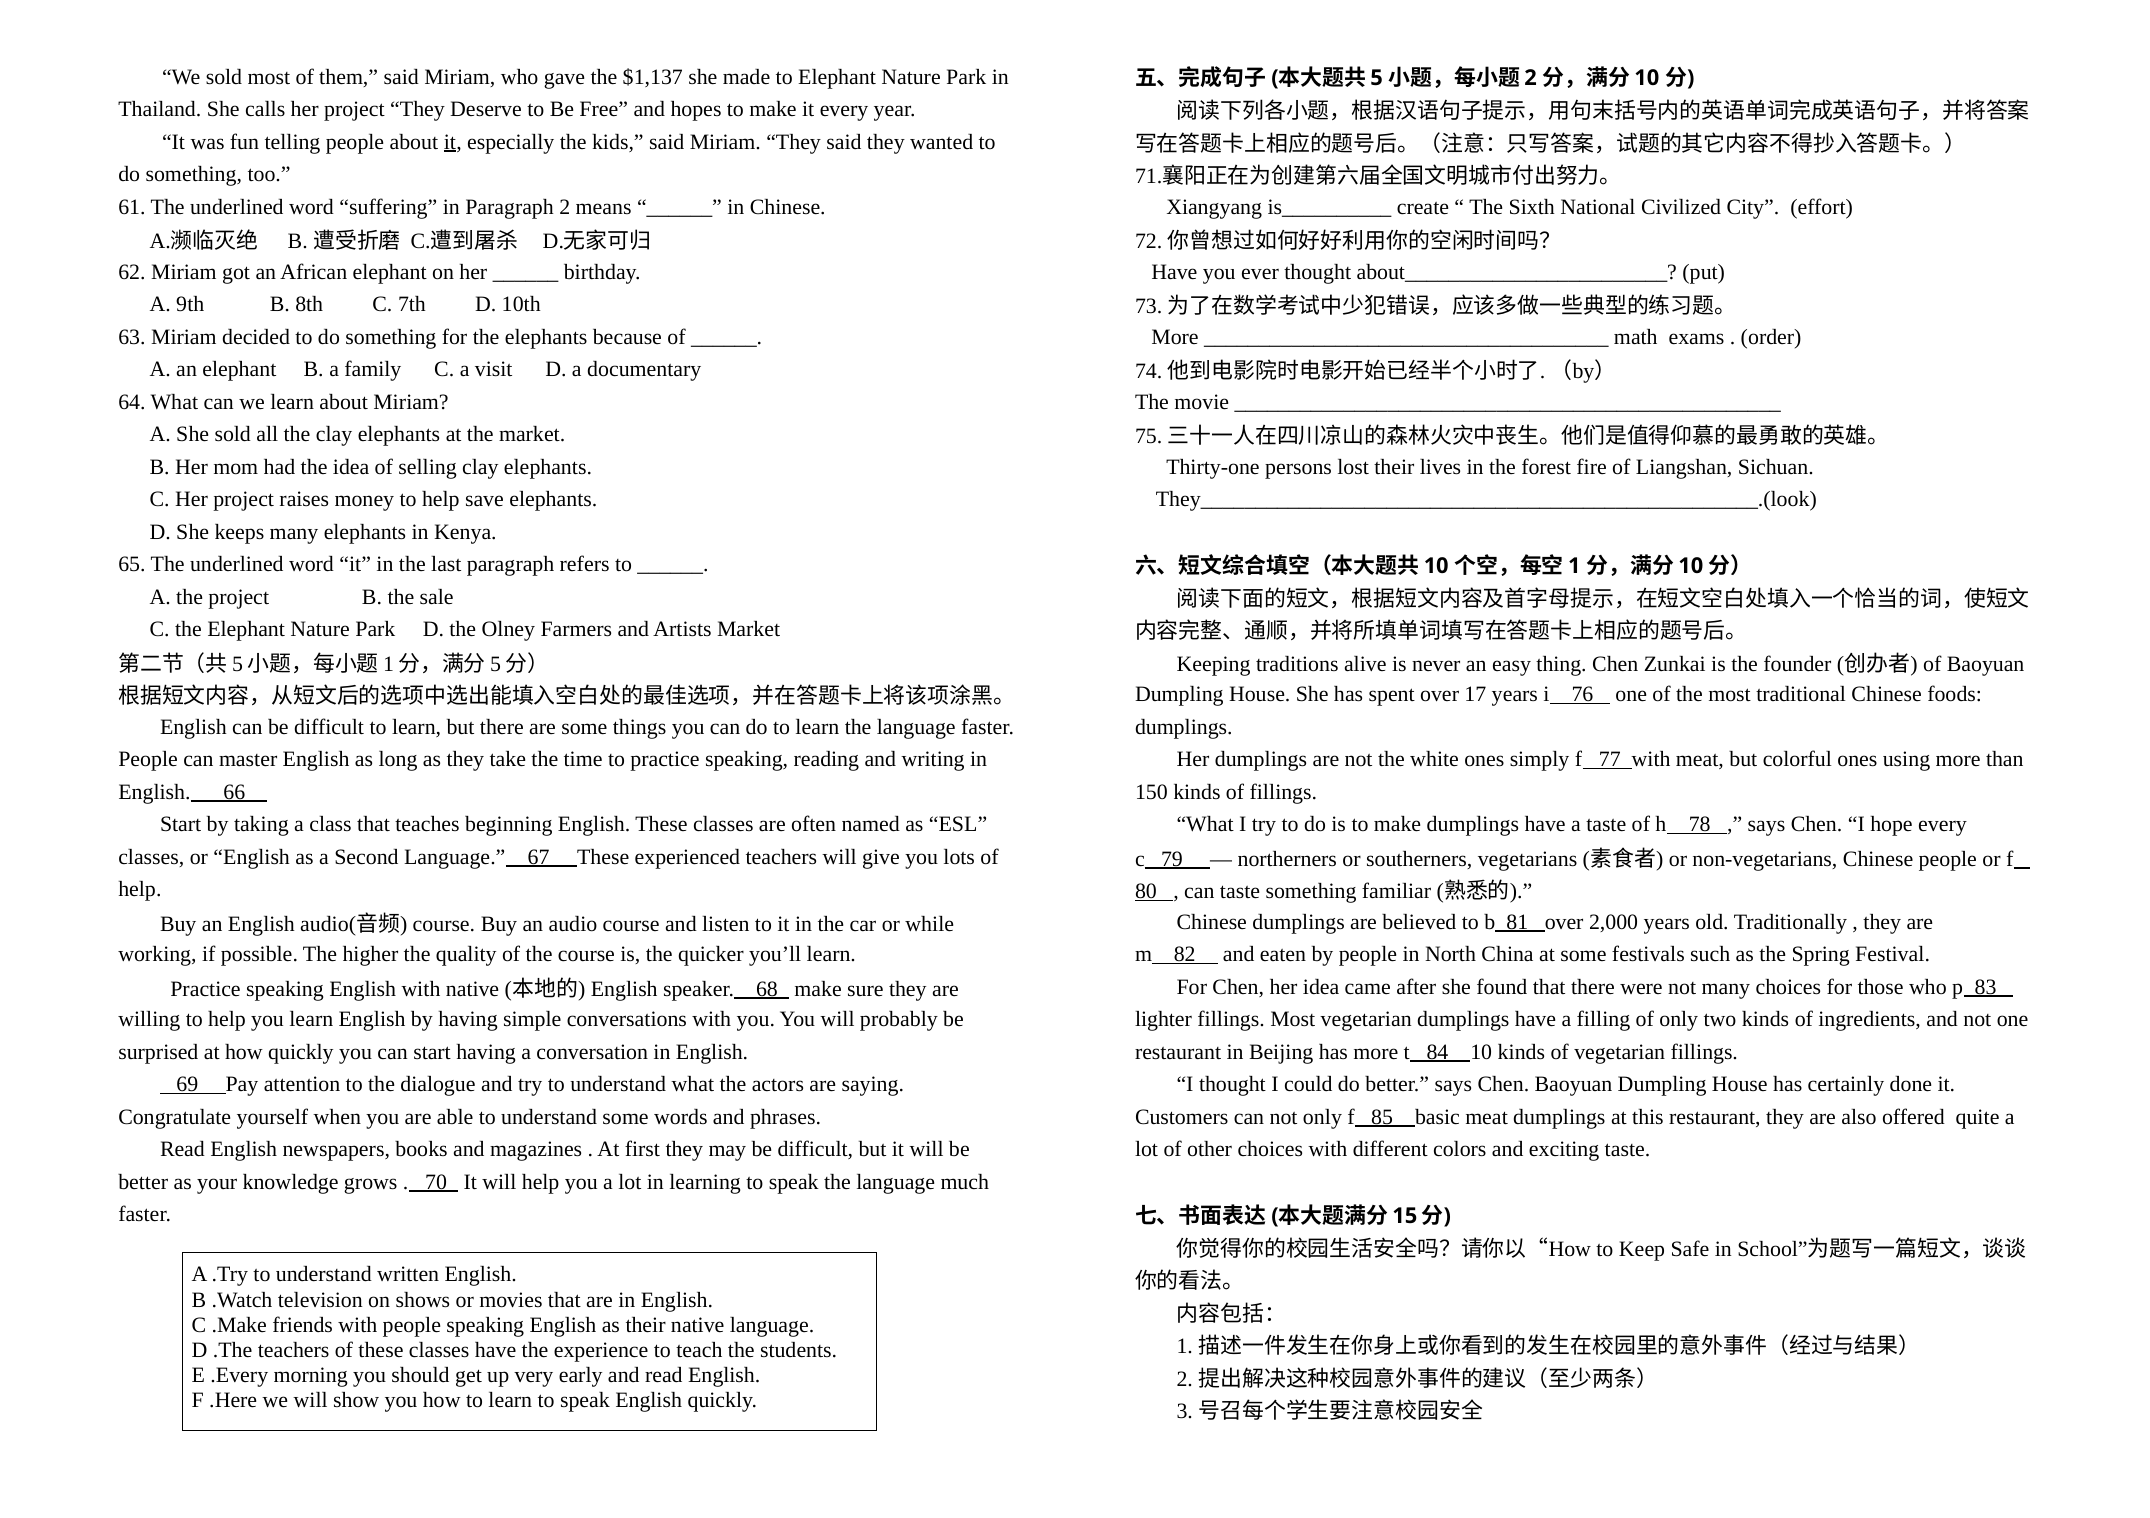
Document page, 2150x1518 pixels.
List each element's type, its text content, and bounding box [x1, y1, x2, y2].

text A. the project B. the sale [118, 580, 1015, 613]
text 62. Miriam got an African elephant on her ______ birthday. [118, 255, 1015, 288]
text Xiangyang is__________ create “ The Sixth National Civilized City”. (effort) [1135, 190, 2031, 223]
text 第二节（共5小题，每小题1分，满分5分） [118, 645, 1015, 678]
text A.濒临灭绝 B. 遭受折磨 C.遭到屠杀 D.无家可归 [118, 223, 1015, 255]
text “I thought I could do better.” says Chen. Baoyuan Dumpling House has certainly done it. Customers can not only f 85 basic meat dumplings at this restaurant, they are also offered quite a lot of other choices with different colors and exciting taste. [1135, 1068, 2031, 1165]
text For Chen, her idea came after she found that there were not many choices for those who p 83 lighter fillings. Most vegetarian dumplings have a filling of only two kinds of ingredients, and not one restaurant in Beijing has more t 84 10 kinds of vegetarian fillings. [1135, 970, 2031, 1068]
text 64. What can we learn about Miriam? [118, 385, 1015, 418]
text 61. The underlined word “suffering” in Paragraph 2 means “______” in Chinese. [118, 190, 1015, 223]
text Buy an English audio(音频) course. Buy an audio course and listen to it in the car or while working, if possible. The higher the quality of the course is, the quicker you’ll learn. [118, 905, 1015, 970]
text 阅读下面的短文，根据短文内容及首字母提示，在短文空白处填入一个恰当的词，使短文内容完整、通顺，并将所填单词填写在答题卡上相应的题号后。 [1135, 580, 2031, 645]
text Keeping traditions alive is never an easy thing. Chen Zunkai is the founder (创办者) of Baoyuan Dumpling House. She has spent over 17 years i 76 one of the most traditional Chinese foods: dumplings. [1135, 645, 2031, 743]
text 3. 号召每个学生要注意校园安全 [1135, 1393, 2031, 1425]
text Thirty-one persons lost their lives in the forest fire of Liangshan, Sichuan. They___________________________________________________.(look) [1156, 450, 2031, 515]
text A. an elephant B. a family C. a visit D. a documentary [118, 353, 1015, 385]
text C. the Elephant Nature Park D. the Olney Farmers and Artists Market [118, 613, 1015, 645]
text 根据短文内容，从短文后的选项中选出能填入空白处的最佳选项，并在答题卡上将该项涂黑。 [118, 678, 1015, 710]
text c 79 — northerners or southerners, vegetarians (素食者) or non-vegetarians, Chinese people or f 80 , can taste something familiar (熟悉的).” [1135, 840, 2031, 905]
text 内容包括： [1135, 1295, 2031, 1328]
text “What I try to do is to make dumplings have a taste of h 78 ,” says Chen. “I hope every [1135, 808, 2031, 840]
text 六、短文综合填空（本大题共10 个空，每空1 分，满分10 分） [1135, 548, 2031, 580]
text 你觉得你的校园生活安全吗？请你以“How to Keep Safe in School”为题写一篇短文，谈谈你的看法。 [1135, 1230, 2031, 1295]
text Her dumplings are not the white ones simply f 77 with meat, but colorful ones using more than 150 kinds of fillings. [1135, 743, 2031, 808]
text Practice speaking English with native (本地的) English speaker. 68 make sure they are willing to help you learn English by having simple conversations with you. You will probably be surprised at how quickly you can start having a conversation in English. [118, 970, 1015, 1068]
text Have you ever thought about________________________? (put) [1135, 255, 2031, 288]
text “It was fun telling people about it, especially the kids,” said Miriam. “They said they wanted to do something, too.” [118, 125, 1015, 190]
text 73. 为了在数学考试中少犯错误，应该多做一些典型的练习题。 [1135, 288, 2031, 320]
text A. 9th B. 8th C. 7th D. 10th [118, 288, 1015, 320]
text 65. The underlined word “it” in the last paragraph refers to ______. [118, 548, 1015, 580]
text Read English newspapers, books and magazines . At first they may be difficult, but it will be better as your knowledge grows . 70 It will help you a lot in learning to speak the language much faster. [118, 1133, 1015, 1230]
text More _____________________________________ math exams . (order) [1135, 320, 2031, 353]
text 75. 三十一人在四川凉山的森林火灾中丧生。他们是值得仰慕的最勇敢的英雄。 [1135, 418, 2031, 450]
text 2. 提出解决这种校园意外事件的建议（至少两条） [1135, 1360, 2031, 1393]
text C. Her project raises money to help save elephants. [118, 483, 1015, 515]
text 63. Miriam decided to do something for the elephants because of ______. [118, 320, 1015, 353]
text 71.襄阳正在为创建第六届全国文明城市付出努力。 [1135, 158, 2031, 190]
text Chinese dumplings are believed to b 81 over 2,000 years old. Traditionally , they are [1135, 905, 2031, 938]
text 1. 描述一件发生在你身上或你看到的发生在校园里的意外事件（经过与结果） [1135, 1328, 2031, 1360]
text “We sold most of them,” said Miriam, who gave the $1,137 she made to Elephant Nature Park in Thailand. She calls her project “They Deserve to Be Free” and hopes to make it every year. [118, 60, 1015, 125]
text D. She keeps many elephants in Kenya. [118, 515, 1015, 548]
text 69 Pay attention to the dialogue and try to understand what the actors are saying. Congratulate yourself when you are able to understand some words and phrases. [118, 1068, 1015, 1133]
text The movie __________________________________________________ [1135, 385, 2031, 418]
text B. Her mom had the idea of selling clay elephants. [118, 450, 1015, 483]
text 74. 他到电影院时电影开始已经半个小时了. （by） [1135, 353, 2031, 385]
text Start by taking a class that teaches beginning English. These classes are often named as “ESL” classes, or “English as a Second Language.” 67 These experienced teachers will give you lots of help. [118, 808, 1015, 905]
text A. She sold all the clay elephants at the market. [118, 418, 1015, 450]
text 阅读下列各小题，根据汉语句子提示，用句末括号内的英语单词完成英语句子，并将答案写在答题卡上相应的题号后。（注意：只写答案，试题的其它内容不得抄入答题卡。） [1135, 93, 2031, 158]
text m 82 and eaten by people in North China at some festivals such as the Spring Festival. [1135, 938, 2031, 970]
text 72. 你曾想过如何好好利用你的空闲时间吗？ [1135, 223, 2031, 255]
text English can be difficult to learn, but there are some things you can do to learn the language faster. People can master English as long as they take the time to practice speaking, reading and writing in English. 66 [118, 710, 1015, 808]
text 五、完成句子 (本大题共5 小题，每小题2 分，满分10 分) [1135, 60, 2031, 93]
text 七、书面表达 (本大题满分15分) [1135, 1198, 2031, 1230]
